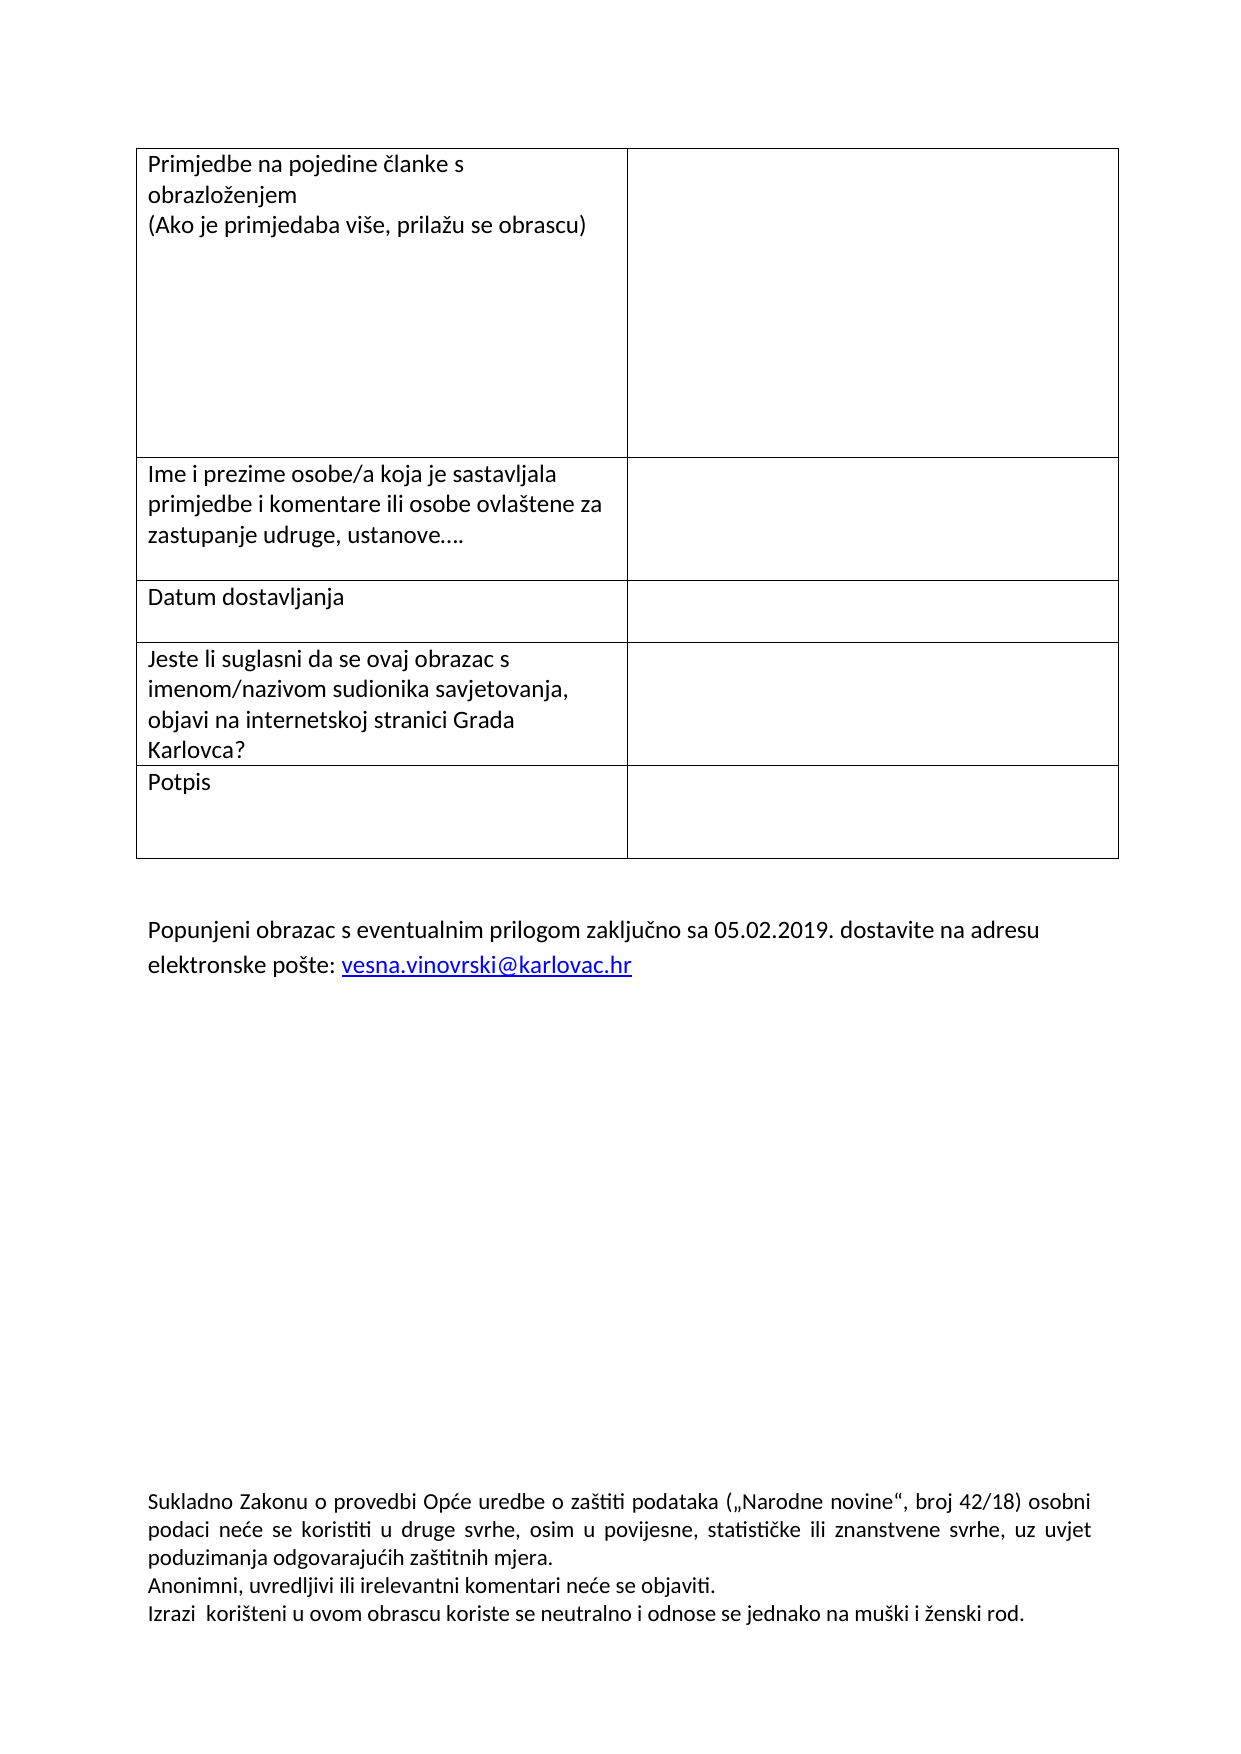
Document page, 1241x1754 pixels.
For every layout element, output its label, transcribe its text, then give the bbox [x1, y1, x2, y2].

text Popunjeni obrazac s eventualnim prilogom zaključno sa 05.02.2019. dostavite na adresu elektronske pošte: vesna.vinovrski@karlovac.hr [148, 914, 1093, 980]
table_cell [628, 458, 1118, 580]
table_cell Jeste li suglasni da se ovaj obrazac s imenom/nazivom sudionika savjetovanja, objavi na internetskoj stranici Grada Karlovca? [137, 643, 627, 765]
table_cell [628, 149, 1118, 457]
table_cell Ime i prezime osobe/a koja je sastavljala primjedbe i komentare ili osobe ovlaštene za zastupanje udruge, ustanove…. [137, 458, 627, 580]
table_cell [628, 643, 1118, 765]
table_cell Datum dostavljanja [137, 581, 627, 642]
table_cell Potpis [137, 766, 627, 858]
table_cell [628, 581, 1118, 642]
table_cell Primjedbe na pojedine članke s obrazloženjem (Ako je primjedaba više, prilažu se obrascu) [137, 149, 627, 457]
table_cell [628, 766, 1118, 858]
